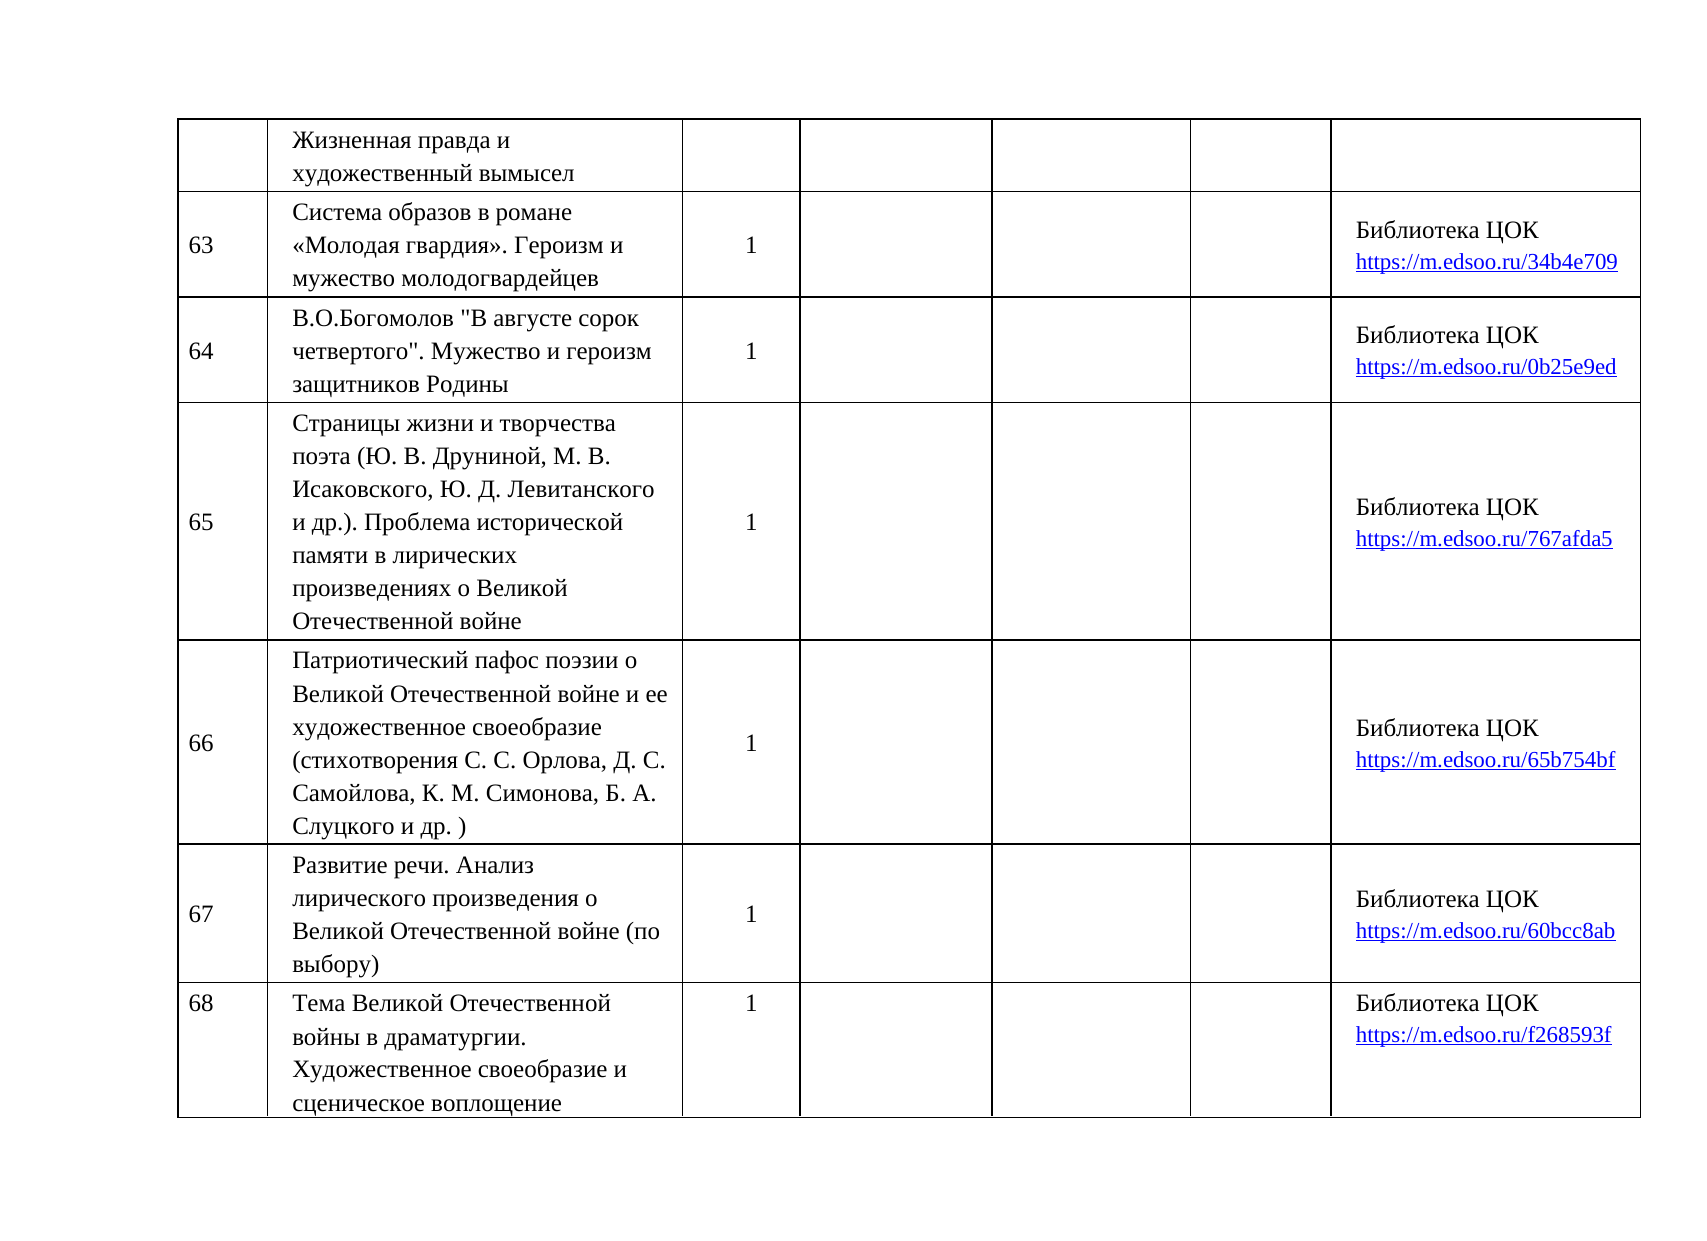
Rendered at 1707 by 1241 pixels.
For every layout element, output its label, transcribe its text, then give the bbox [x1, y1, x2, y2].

table_cell 67 [179, 845, 267, 982]
table_cell Развитие речи. Анализ лирического произведения о Великой Отечественной войне (по выбору) [268, 845, 682, 982]
table_cell [993, 403, 1190, 639]
table_cell 66 [179, 641, 267, 843]
table_cell Библиотека ЦОК https://m.edsoo.ru/60bcc8ab [1332, 845, 1640, 982]
table_cell [801, 298, 991, 401]
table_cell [1332, 120, 1640, 191]
table_cell [1191, 403, 1330, 639]
table_cell Система образов в романе «Молодая гвардия». Героизм и мужество молодогвардейцев [268, 192, 682, 296]
table_cell [993, 983, 1190, 1116]
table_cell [268, 120, 682, 191]
table_cell [1191, 120, 1330, 191]
table_cell Страницы жизни и творчества поэта (Ю. В. Друниной, М. В. Исаковского, Ю. Д. Левитанского и др.). Проблема исторической памяти в лирических произведениях о Великой Отечественной войне [268, 403, 682, 639]
table_cell В.О.Богомолов "В августе сорок четвертого". Мужество и героизм защитников Родины [268, 298, 682, 401]
table_cell 1 [683, 120, 799, 191]
table_cell [1191, 641, 1330, 843]
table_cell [1332, 983, 1640, 1116]
table_cell 68 [179, 983, 267, 1116]
table_cell 64 [179, 298, 267, 401]
table_cell [993, 641, 1190, 843]
table_cell [801, 120, 991, 191]
table_cell 1 [683, 298, 799, 401]
table_cell [1191, 983, 1330, 1116]
table_cell [993, 120, 1190, 191]
table_cell [993, 192, 1190, 296]
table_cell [268, 983, 682, 1116]
table_cell [1191, 192, 1330, 296]
table_cell 63 [179, 192, 267, 296]
table_cell [993, 845, 1190, 982]
table_cell [993, 298, 1190, 401]
table_cell 1 [683, 983, 799, 1116]
table_cell 65 [179, 403, 267, 639]
table_cell [801, 983, 991, 1116]
table_cell [801, 403, 991, 639]
table_cell Библиотека ЦОК https://m.edsoo.ru/65b754bf [1332, 641, 1640, 843]
table_cell 1 [683, 403, 799, 639]
table_cell 62 [179, 120, 267, 191]
table_cell [1191, 298, 1330, 401]
table_cell Библиотека ЦОК https://m.edsoo.ru/767afda5 [1332, 403, 1640, 639]
table_cell [801, 192, 991, 296]
table_cell 1 [683, 192, 799, 296]
table_cell Патриотический пафос поэзии о Великой Отечественной войне и ее художественное своеобразие (стихотворения С. С. Орлова, Д. С. Самойлова, К. М. Симонова, Б. А. Слуцкого и др. ) [268, 641, 682, 843]
table_cell [801, 845, 991, 982]
table_cell Библиотека ЦОК https://m.edsoo.ru/0b25e9ed [1332, 298, 1640, 401]
table_cell 1 [683, 845, 799, 982]
table_cell 1 [683, 641, 799, 843]
table_cell [1191, 845, 1330, 982]
table_cell [801, 641, 991, 843]
table_cell Библиотека ЦОК https://m.edsoo.ru/34b4e709 [1332, 192, 1640, 296]
